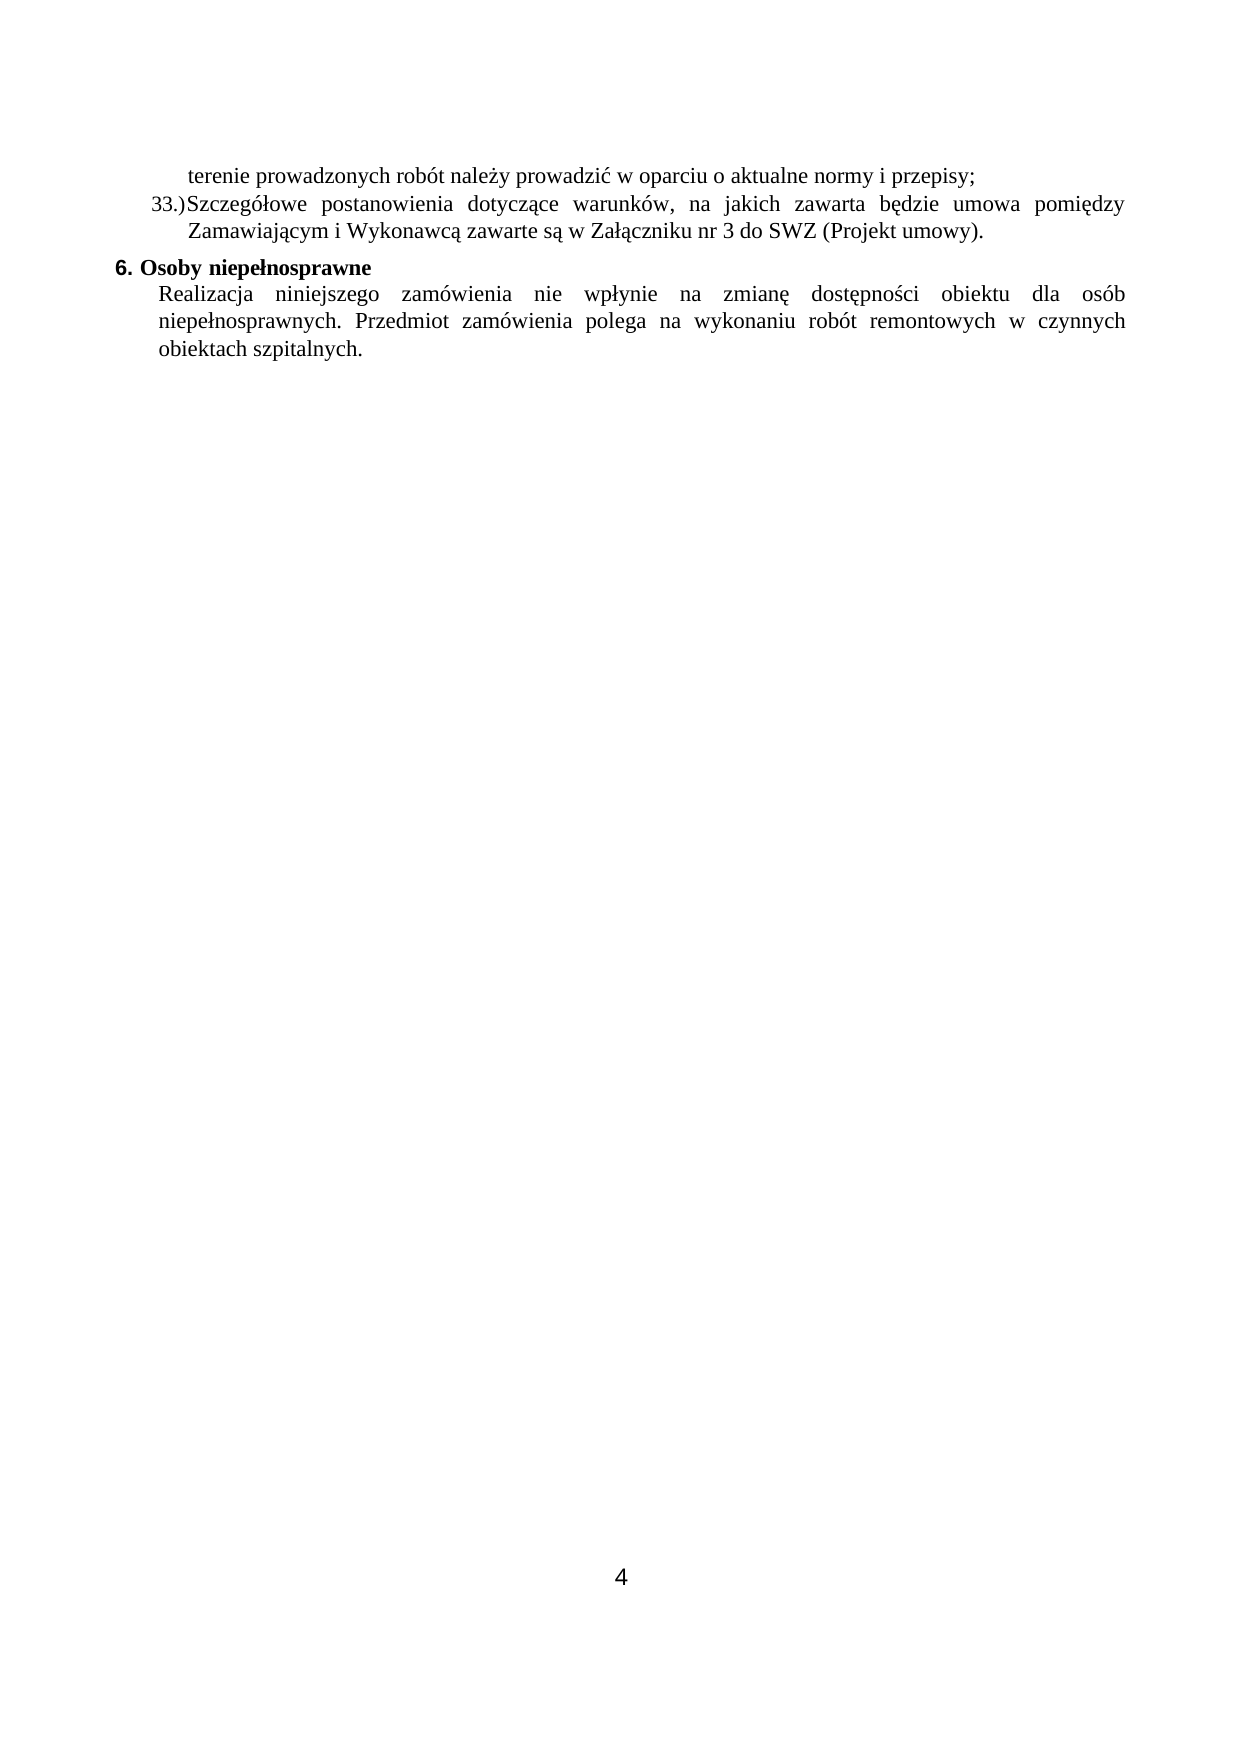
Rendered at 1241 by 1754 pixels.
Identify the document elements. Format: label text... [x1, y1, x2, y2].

text Realizacja niniejszego zamówienia nie wpłynie na zmianę dostępności obiektu dla osób niepełnosprawnych. Przedmiot zamówienia polega na wykonaniu robót remontowych w czynnych obiektach szpitalnych. [158, 281, 1127, 361]
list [151, 162, 1126, 189]
subtitle Osoby niepełnosprawne [115, 253, 1138, 280]
list Szczegółowe postanowienia dotyczące warunków, na jakich zawarta będzie umowa pomiędzy Zamawiającym i Wykonawcą zawarte są w Załączniku nr 3 do SWZ (Projekt umowy). [151, 189, 1126, 243]
